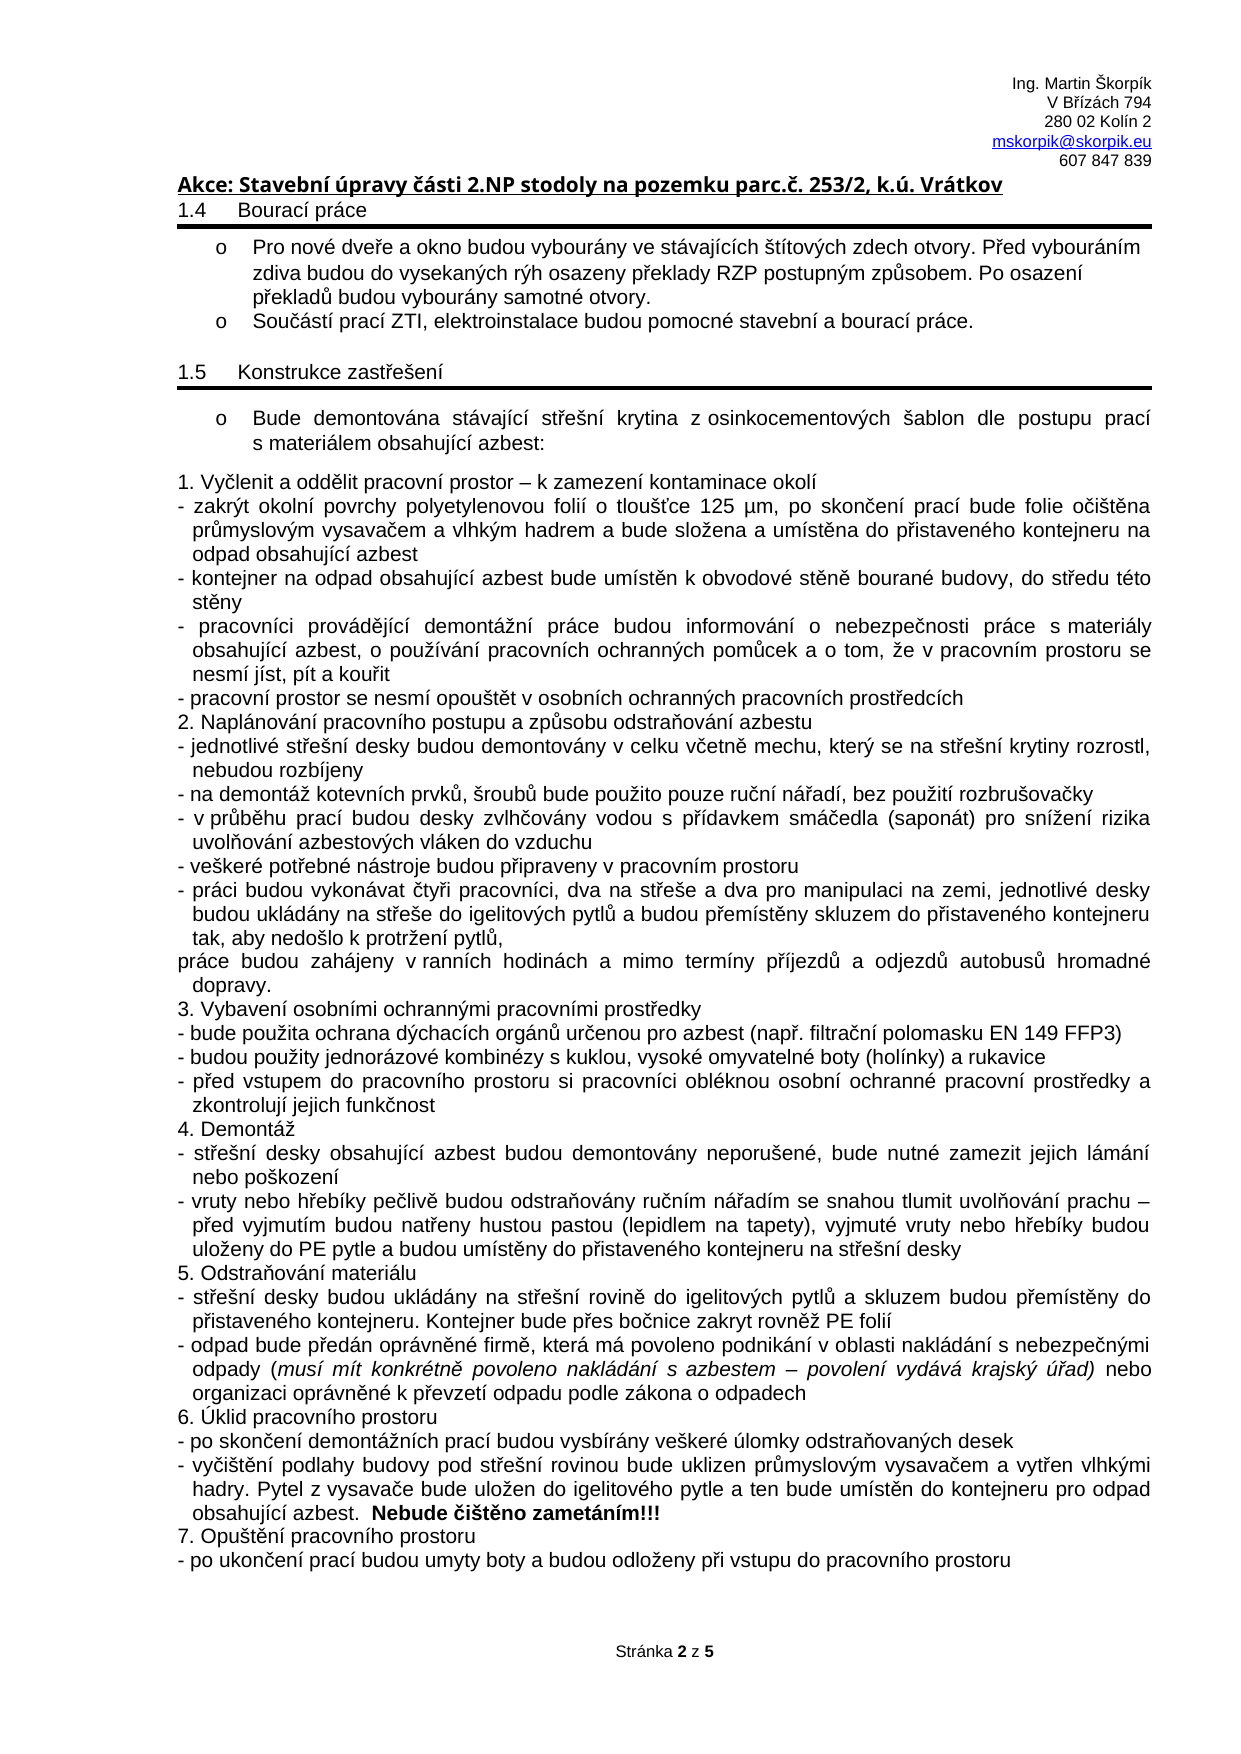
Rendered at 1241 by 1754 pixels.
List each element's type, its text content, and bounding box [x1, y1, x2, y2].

text - před vstupem do pracovního prostoru si pracovníci obléknou osobní ochranné pracovní prostředky a zkontrolují jejich funkčnost [177, 1069, 1152, 1117]
text - vyčištění podlahy budovy pod střešní rovinou bude uklizen průmyslovým vysavačem a vytřen vlhkými hadry. Pytel z vysavače bude uložen do igelitového pytle a ten bude umístěn do kontejneru pro odpad obsahující azbest. Nebude čištěno zametáním!!! [177, 1452, 1152, 1524]
list Součástí prací ZTI, elektroinstalace budou pomocné stavební a bourací práce. [215, 309, 1152, 335]
text - pracovníci provádějící demontážní práce budou informování o nebezpečnosti práce s materiály obsahující azbest, o používání pracovních ochranných pomůcek a o tom, že v pracovním prostoru se nesmí jíst, pít a kouřit [177, 614, 1152, 686]
text 6. Úklid pracovního prostoru [177, 1404, 1152, 1428]
text - v průběhu prací budou desky zvlhčovány vodou s přídavkem smáčedla (saponát) pro snížení rizika uvolňování azbestových vláken do vzduchu [177, 806, 1152, 853]
text - vruty nebo hřebíky pečlivě budou odstraňovány ručním nářadím se snahou tlumit uvolňování prachu – před vyjmutím budou natřeny hustou pastou (lepidlem na tapety), vyjmuté vruty nebo hřebíky budou uloženy do PE pytle a budou umístěny do přistaveného kontejneru na střešní desky [177, 1189, 1152, 1261]
list Bude demontována stávající střešní krytina z osinkocementových šablon dle postupu prací s materiálem obsahující azbest: [215, 405, 1152, 455]
text - odpad bude předán oprávněné firmě, která má povoleno podnikání v oblasti nakládání s nebezpečnými odpady (musí mít konkrétně povoleno nakládání s azbestem – povolení vydává krajský úřad) nebo organizaci oprávněné k převzetí odpadu podle zákona o odpadech [177, 1333, 1152, 1404]
text - bude použita ochrana dýchacích orgánů určenou pro azbest (např. filtrační polomasku EN 149 FFP3) [177, 1021, 1152, 1045]
text - pracovní prostor se nesmí opouštět v osobních ochranných pracovních prostředcích [177, 686, 1152, 710]
list Pro nové dveře a okno budou vybourány ve stávajících štítových zdech otvory. Před vybouráním zdiva budou do vysekaných rýh osazeny překlady RZP postupným způsobem. Po osazení překladů budou vybourány samotné otvory. [215, 235, 1152, 309]
text - po skončení demontážních prací budou vysbírány veškeré úlomky odstraňovaných desek [177, 1428, 1152, 1452]
text 2. Naplánování pracovního postupu a způsobu odstraňování azbestu [177, 710, 1152, 734]
text 7. Opuštění pracovního prostoru [177, 1524, 1152, 1548]
text 3. Vybavení osobními ochrannými pracovními prostředky [177, 997, 1152, 1021]
text - kontejner na odpad obsahující azbest bude umístěn k obvodové stěně bourané budovy, do středu této stěny [177, 566, 1152, 614]
text práce budou zahájeny v ranních hodinách a mimo termíny příjezdů a odjezdů autobusů hromadné dopravy. [177, 949, 1152, 997]
text - po ukončení prací budou umyty boty a budou odloženy při vstupu do pracovního prostoru [177, 1548, 1152, 1572]
subtitle Konstrukce zastřešení [177, 360, 1152, 386]
text - střešní desky obsahující azbest budou demontovány neporušené, bude nutné zamezit jejich lámání nebo poškození [177, 1141, 1152, 1189]
text - jednotlivé střešní desky budou demontovány v celku včetně mechu, který se na střešní krytiny rozrostl, nebudou rozbíjeny [177, 734, 1152, 782]
text - střešní desky budou ukládány na střešní rovině do igelitových pytlů a skluzem budou přemístěny do přistaveného kontejneru. Kontejner bude přes bočnice zakryt rovněž PE folií [177, 1285, 1152, 1333]
subtitle Bourací práce [177, 198, 1152, 224]
text - budou použity jednorázové kombinézy s kuklou, vysoké omyvatelné boty (holínky) a rukavice [177, 1045, 1152, 1069]
text - veškeré potřebné nástroje budou připraveny v pracovním prostoru [177, 853, 1152, 877]
text 5. Odstraňování materiálu [177, 1261, 1152, 1285]
text 1. Vyčlenit a oddělit pracovní prostor – k zamezení kontaminace okolí [177, 470, 1152, 494]
text - zakrýt okolní povrchy polyetylenovou folií o tloušťce 125 µm, po skončení prací bude folie očištěna průmyslovým vysavačem a vlhkým hadrem a bude složena a umístěna do přistaveného kontejneru na odpad obsahující azbest [177, 494, 1152, 566]
text - na demontáž kotevních prvků, šroubů bude použito pouze ruční nářadí, bez použití rozbrušovačky [177, 782, 1152, 806]
text 4. Demontáž [177, 1117, 1152, 1141]
text - práci budou vykonávat čtyři pracovníci, dva na střeše a dva pro manipulaci na zemi, jednotlivé desky budou ukládány na střeše do igelitových pytlů a budou přemístěny skluzem do přistaveného kontejneru tak, aby nedošlo k protržení pytlů, [177, 877, 1152, 949]
